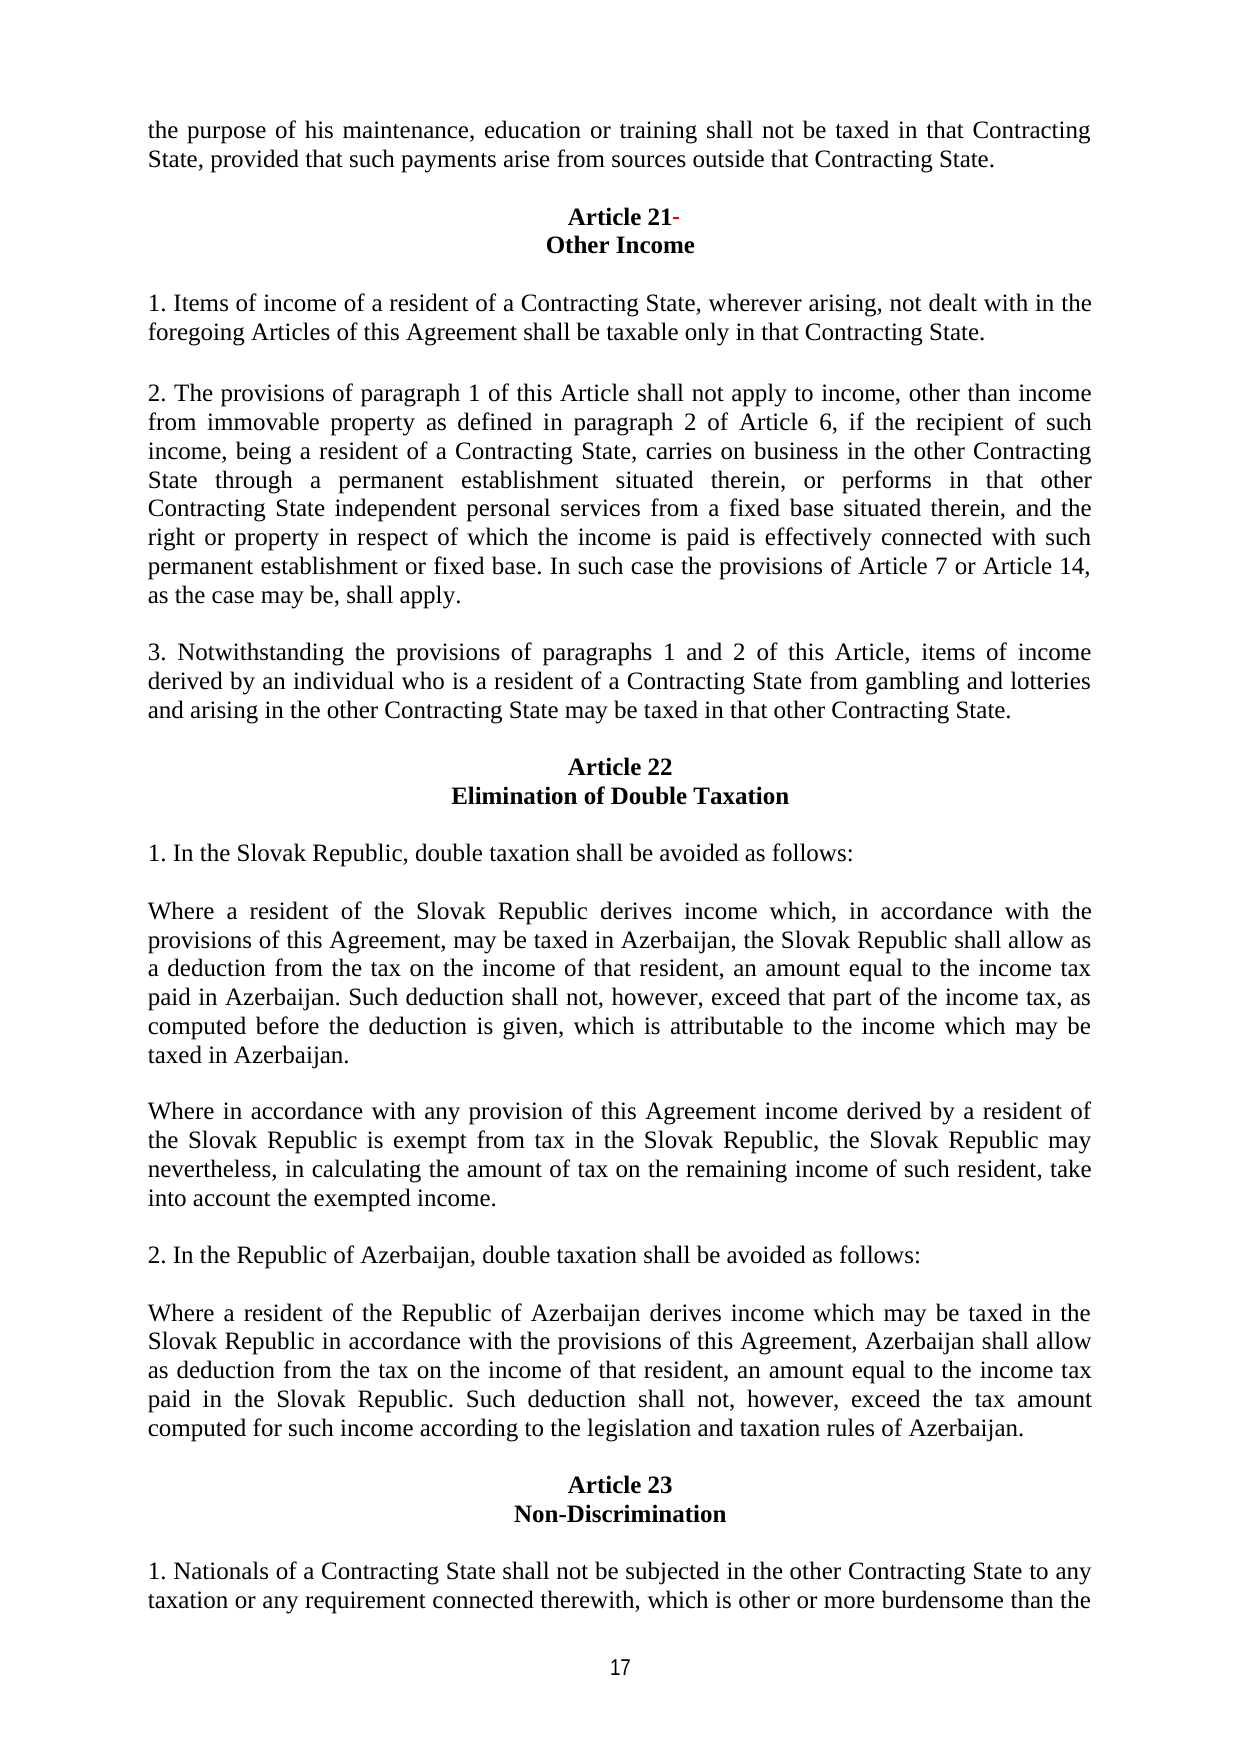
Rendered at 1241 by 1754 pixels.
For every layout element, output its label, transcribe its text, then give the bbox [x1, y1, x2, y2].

text 2. The provisions of paragraph 1 of this Article shall not apply to income, other than income from immovable property as defined in paragraph 2 of Article 6, if the recipient of such income, being a resident of a Contracting State, carries on business in the other Contracting State through a permanent establishment situated therein, or performs in that other Contracting State independent personal services from a fixed base situated therein, and the right or property in respect of which the income is paid is effectively connected with such permanent establishment or fixed base. In such case the provisions of Article 7 or Article 14, as the case may be, shall apply. [148, 378, 1093, 608]
text Elimination of Double Taxation [148, 781, 1093, 810]
text Where a resident of the Republic of Azerbaijan derives income which may be taxed in the Slovak Republic in accordance with the provisions of this Agreement, Azerbaijan shall allow as deduction from the tax on the income of that resident, an amount equal to the income tax paid in the Slovak Republic. Such deduction shall not, however, exceed the tax amount computed for such income according to the legislation and taxation rules of Azerbaijan. [148, 1298, 1093, 1441]
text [148, 1556, 1093, 1614]
text 3. Notwithstanding the provisions of paragraphs 1 and 2 of this Article, items of income derived by an individual who is a resident of a Contracting State from gambling and lotteries and arising in the other Contracting State may be taxed in that other Contracting State. [148, 637, 1093, 723]
text Non-Discrimination [148, 1499, 1093, 1528]
text 1. Items of income of a resident of a Contracting State, wherever arising, not dealt with in the foregoing Articles of this Agreement shall be taxable only in that Contracting State. [148, 288, 1093, 345]
text Article 22 [148, 752, 1093, 781]
text Article 23 [148, 1470, 1093, 1499]
text Where in accordance with any provision of this Agreement income derived by a resident of the Slovak Republic is exempt from tax in the Slovak Republic, the Slovak Republic may nevertheless, in calculating the amount of tax on the remaining income of such resident, take into account the exempted income. [148, 1096, 1093, 1211]
text Where a resident of the Slovak Republic derives income which, in accordance with the provisions of this Agreement, may be taxed in Azerbaijan, the Slovak Republic shall allow as a deduction from the tax on the income of that resident, an amount equal to the income tax paid in Azerbaijan. Such deduction shall not, however, exceed that part of the income tax, as computed before the deduction is given, which is attributable to the income which may be taxed in Azerbaijan. [148, 896, 1093, 1068]
text Other Income [148, 230, 1093, 259]
text 2. In the Republic of Azerbaijan, double taxation shall be avoided as follows: [148, 1240, 1093, 1269]
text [148, 115, 1093, 173]
text 1. In the Slovak Republic, double taxation shall be avoided as follows: [148, 838, 1093, 867]
text Article 21 [148, 202, 1093, 230]
